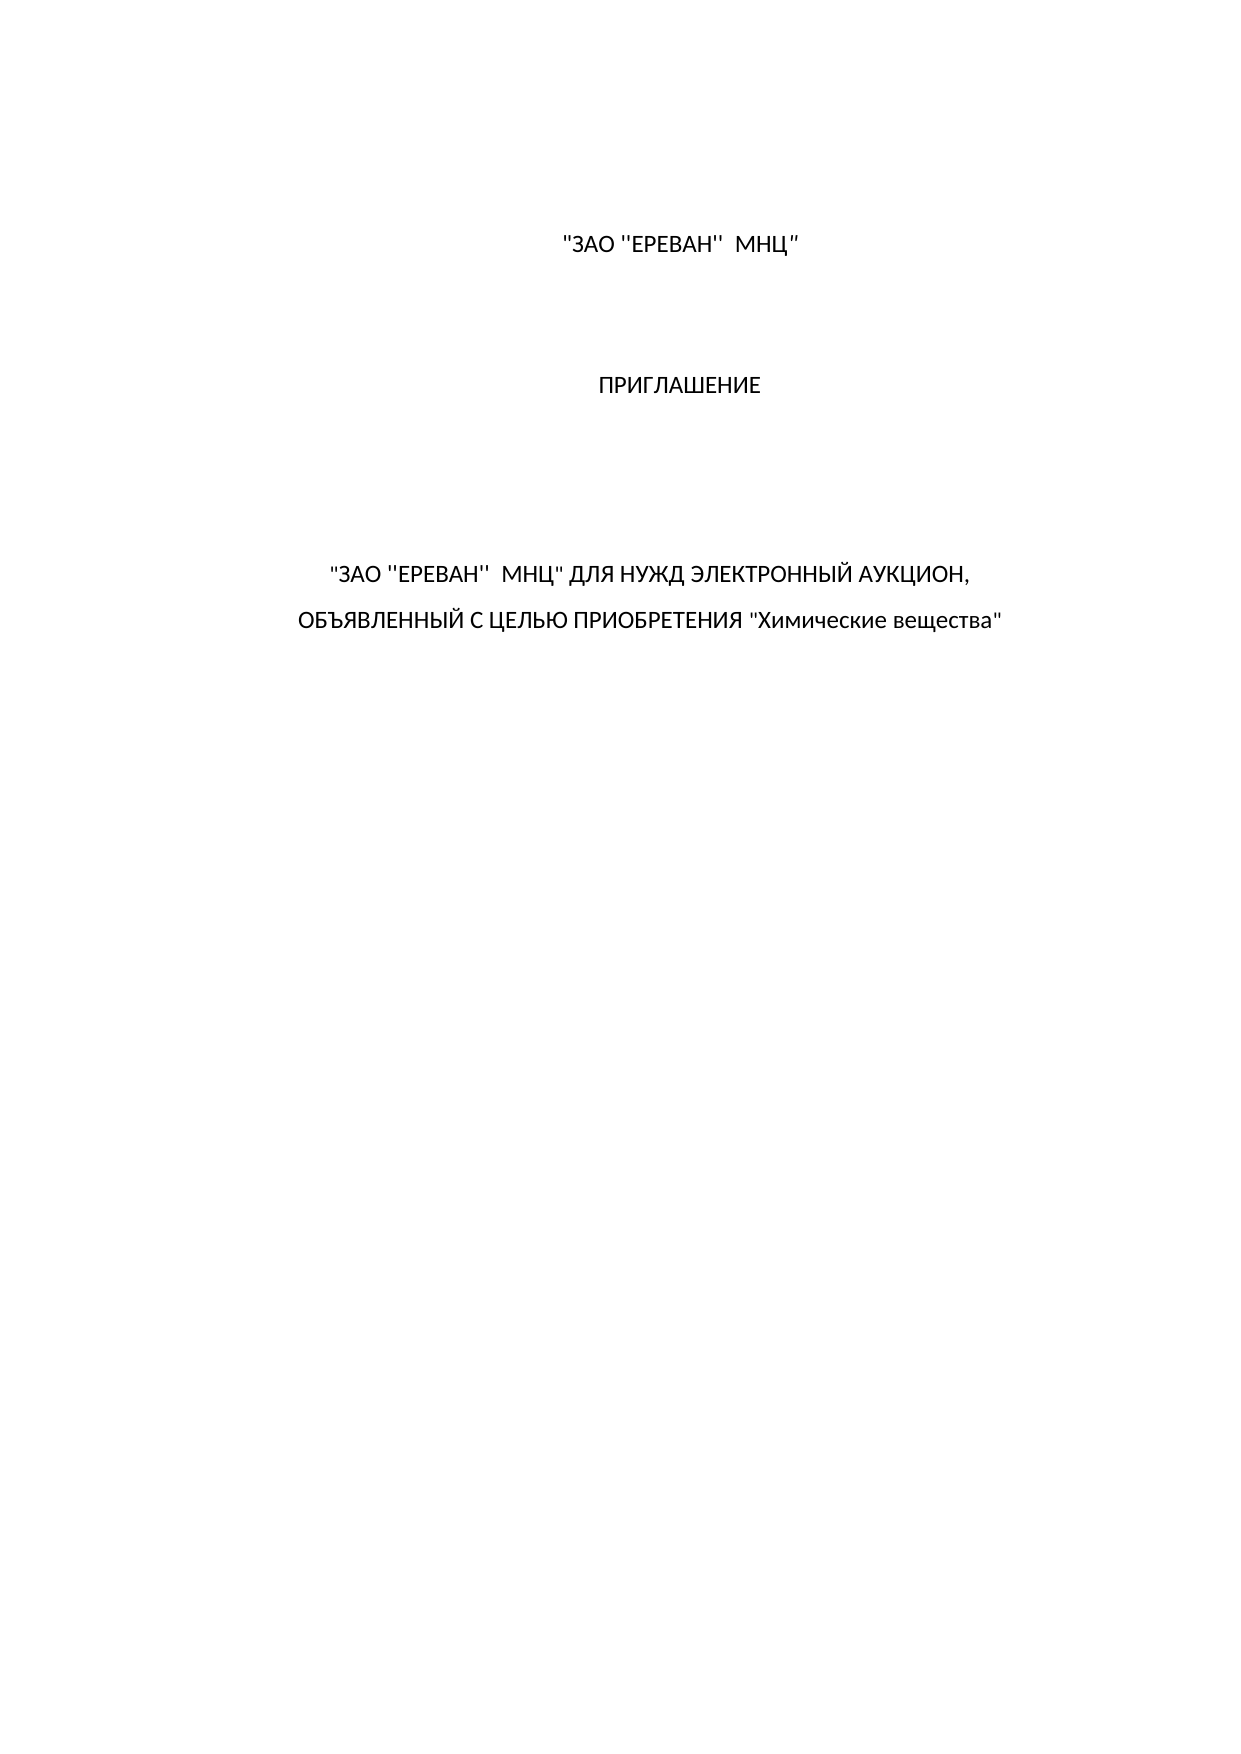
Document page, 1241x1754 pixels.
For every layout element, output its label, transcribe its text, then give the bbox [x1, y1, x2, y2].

text ОБЪЯВЛЕННЫЙ С ЦЕЛЬЮ ПРИОБРЕТЕНИЯ "Химические вещества" [148, 604, 1152, 634]
text "ЗАО ''ЕРЕВАН'' МНЦ" ДЛЯ НУЖД ЭЛЕКТРОННЫЙ АУКЦИОН, [148, 558, 1152, 589]
text ПРИГЛАШЕНИЕ [148, 369, 1152, 400]
text "ЗАО ''ЕРЕВАН'' МНЦ" [148, 228, 1152, 258]
